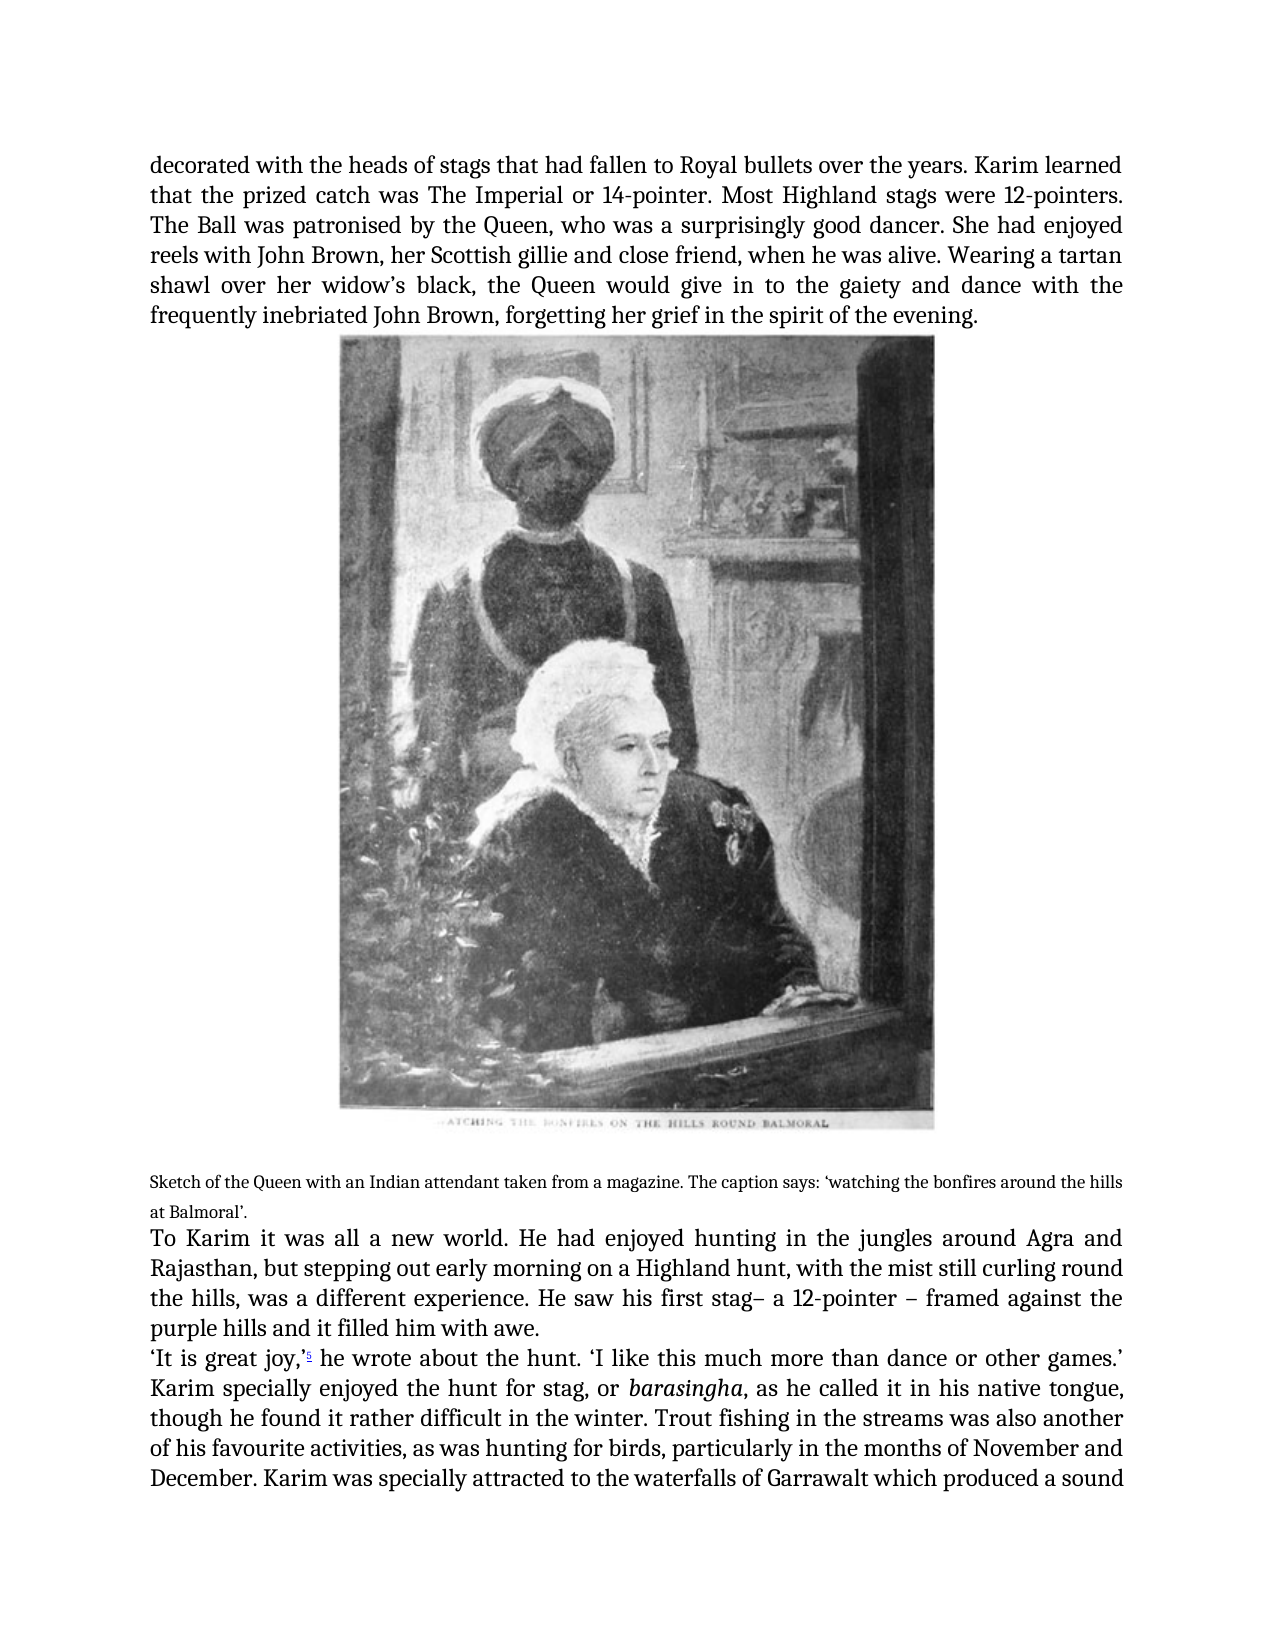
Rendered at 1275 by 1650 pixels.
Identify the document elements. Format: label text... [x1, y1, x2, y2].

text To Karim it was all a new world. He had enjoyed hunting in the jungles around Agra and Rajasthan, but stepping out early morning on a Highland hunt, with the mist still curling round the hills, was a different experience. He saw his first stag– a 12-pointer – framed against the purple hills and it filled him with awe. [150, 1223, 1125, 1343]
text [150, 150, 1125, 330]
text Sketch of the Queen with an Indian attendant taken from a magazine. The caption says: ‘watching the bonfires around the hills at Balmoral’. [150, 1163, 1125, 1223]
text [150, 1343, 1125, 1493]
picture [337, 330, 938, 1135]
